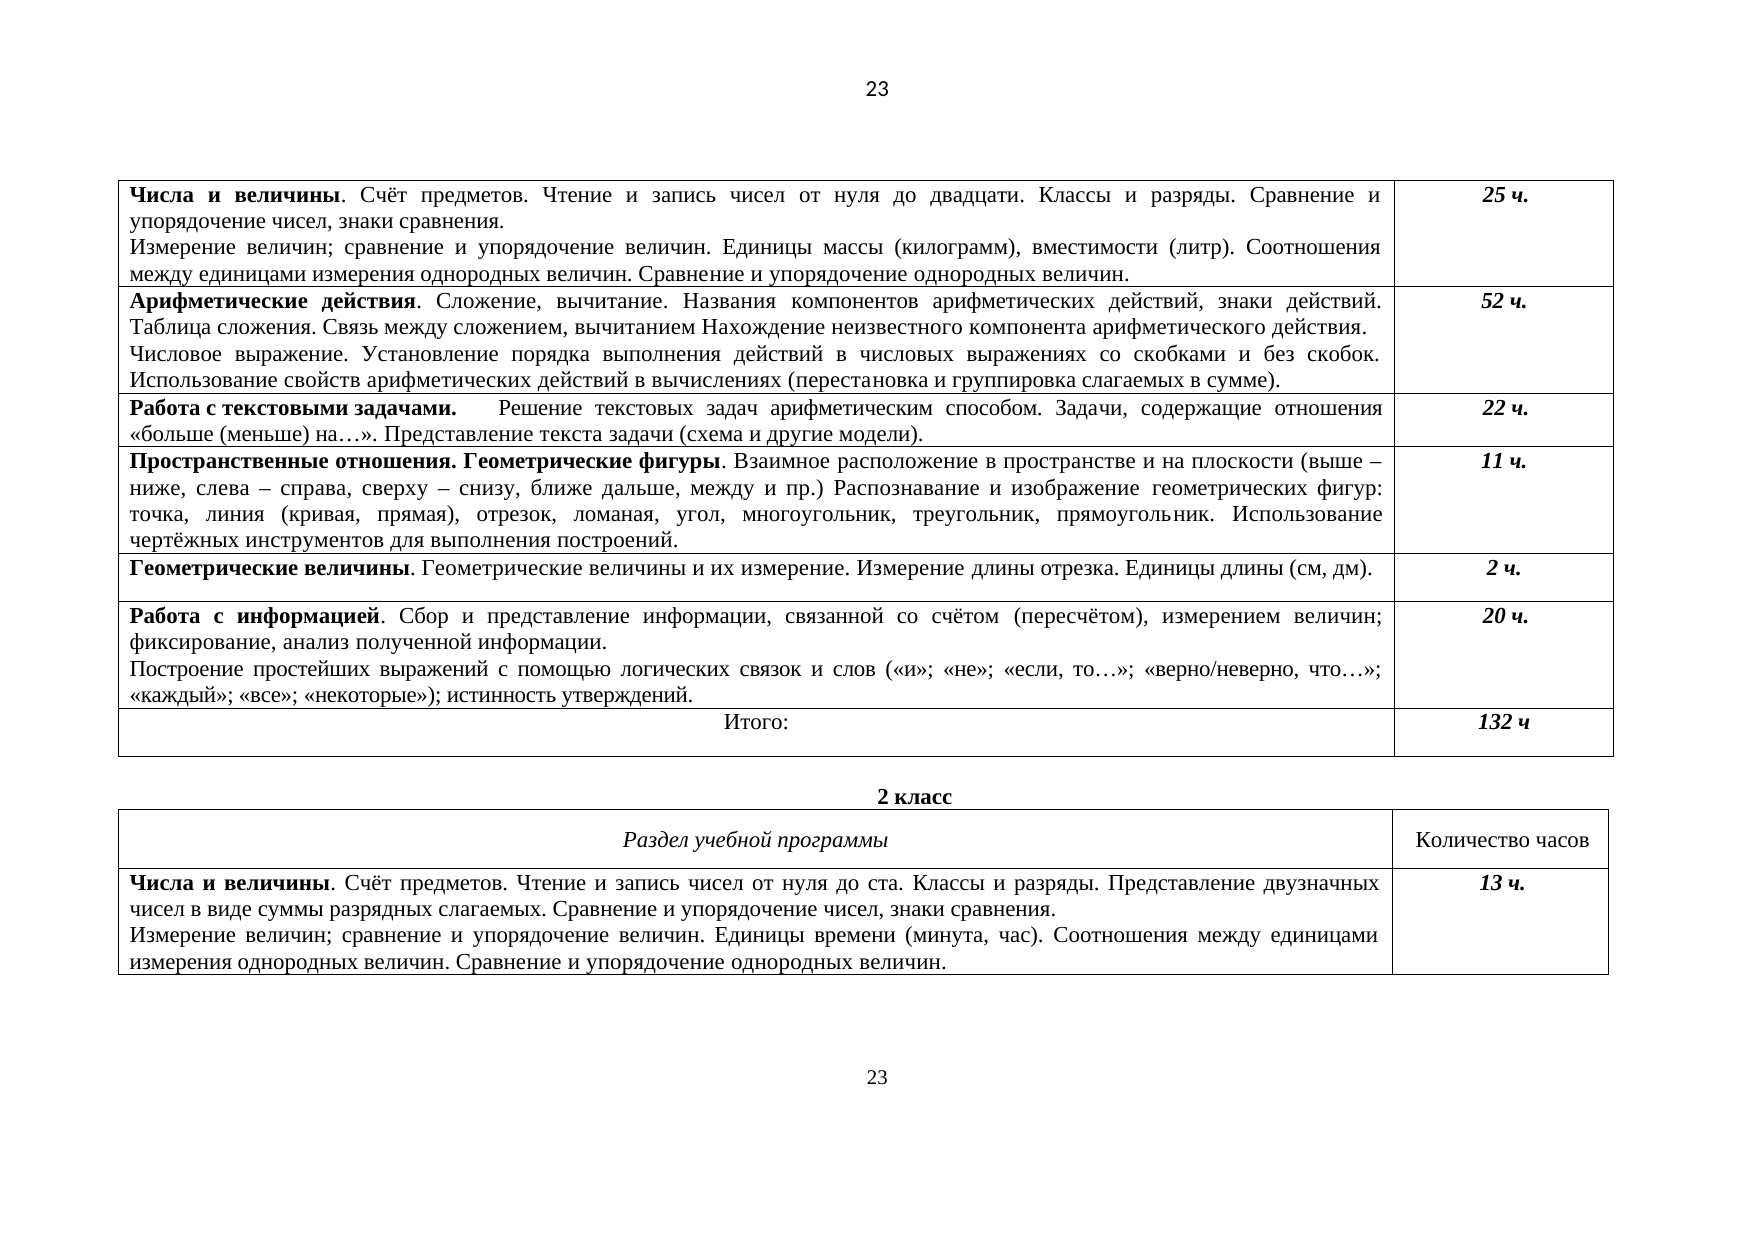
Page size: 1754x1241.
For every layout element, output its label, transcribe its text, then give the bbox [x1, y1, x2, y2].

table_cell Пространственные отношения. Геометрические фигуры. Взаимное расположение в пространстве и на плоскости (выше – ниже, слева – справа, сверху – снизу, ближе дальше, между и пр.) Распознавание и изображение геометрических фигур: точка, линия (кривая, прямая), отрезок, ломаная, угол, многоугольник, треугольник, прямоугольник. Использование чертёжных инструментов для выполнения построений. [119, 447, 1394, 553]
table_cell 25 ч. [1395, 181, 1613, 286]
table_header Количество часов [1393, 810, 1608, 868]
table_cell Числа и величины. Счёт предметов. Чтение и запись чисел от нуля до ста. Классы и разряды. Представление двузначных чисел в виде суммы разрядных слагаемых. Сравнение и упорядочение чисел, знаки сравнения. Измерение величин; сравнение и упорядочение величин. Единицы времени (минута, час). Соотношения между единицами измерения однородных величин. Сравнение и упорядочение однородных величин. [119, 869, 1392, 974]
table_cell 22 ч. [1395, 394, 1613, 446]
table_cell 13 ч. [1393, 869, 1608, 974]
table_cell 20 ч. [1395, 602, 1613, 707]
list 2 класс [193, 783, 1636, 809]
table_cell Геометрические величины. Геометрические величины и их измерение. Измерение длины отрезка. Единицы длины (см, дм). [119, 554, 1394, 601]
table_header Раздел учебной программы [119, 810, 1392, 868]
table_cell 52 ч. [1395, 287, 1613, 392]
table_cell Работа с текстовыми задачами. Решение текстовых задач арифметическим способом. Задачи, содержащие отношения «больше (меньше) на…». Представление текста задачи (схема и другие модели). [119, 394, 1394, 446]
table_cell Итого: [119, 709, 1394, 756]
table_cell Работа с информацией. Сбор и представление информации, связанной со счётом (пересчётом), измерением величин; фиксирование, анализ полученной информации. Построение простейших выражений с помощью логических связок и слов («и»; «не»; «если, то…»; «верно/неверно, что…»; «каждый»; «все»; «некоторые»); истинность утверждений. [119, 602, 1394, 707]
table_cell 2 ч. [1395, 554, 1613, 601]
table_cell Числа и величины. Счёт предметов. Чтение и запись чисел от нуля до двадцати. Классы и разряды. Сравнение и упорядочение чисел, знаки сравнения. Измерение величин; сравнение и упорядочение величин. Единицы массы (килограмм), вместимости (литр). Соотношения между единицами измерения однородных величин. Сравнение и упорядочение однородных величин. [119, 181, 1394, 286]
table_cell 11 ч. [1395, 447, 1613, 553]
table_cell Арифметические действия. Сложение, вычитание. Названия компонентов арифметических действий, знаки действий. Таблица сложения. Связь между сложением, вычитанием Нахождение неизвестного компонента арифметического действия. Числовое выражение. Установление порядка выполнения действий в числовых выражениях со скобками и без скобок. Использование свойств арифметических действий в вычислениях (перестановка и группировка слагаемых в сумме). [119, 287, 1394, 392]
table_cell 132 ч [1395, 709, 1613, 756]
